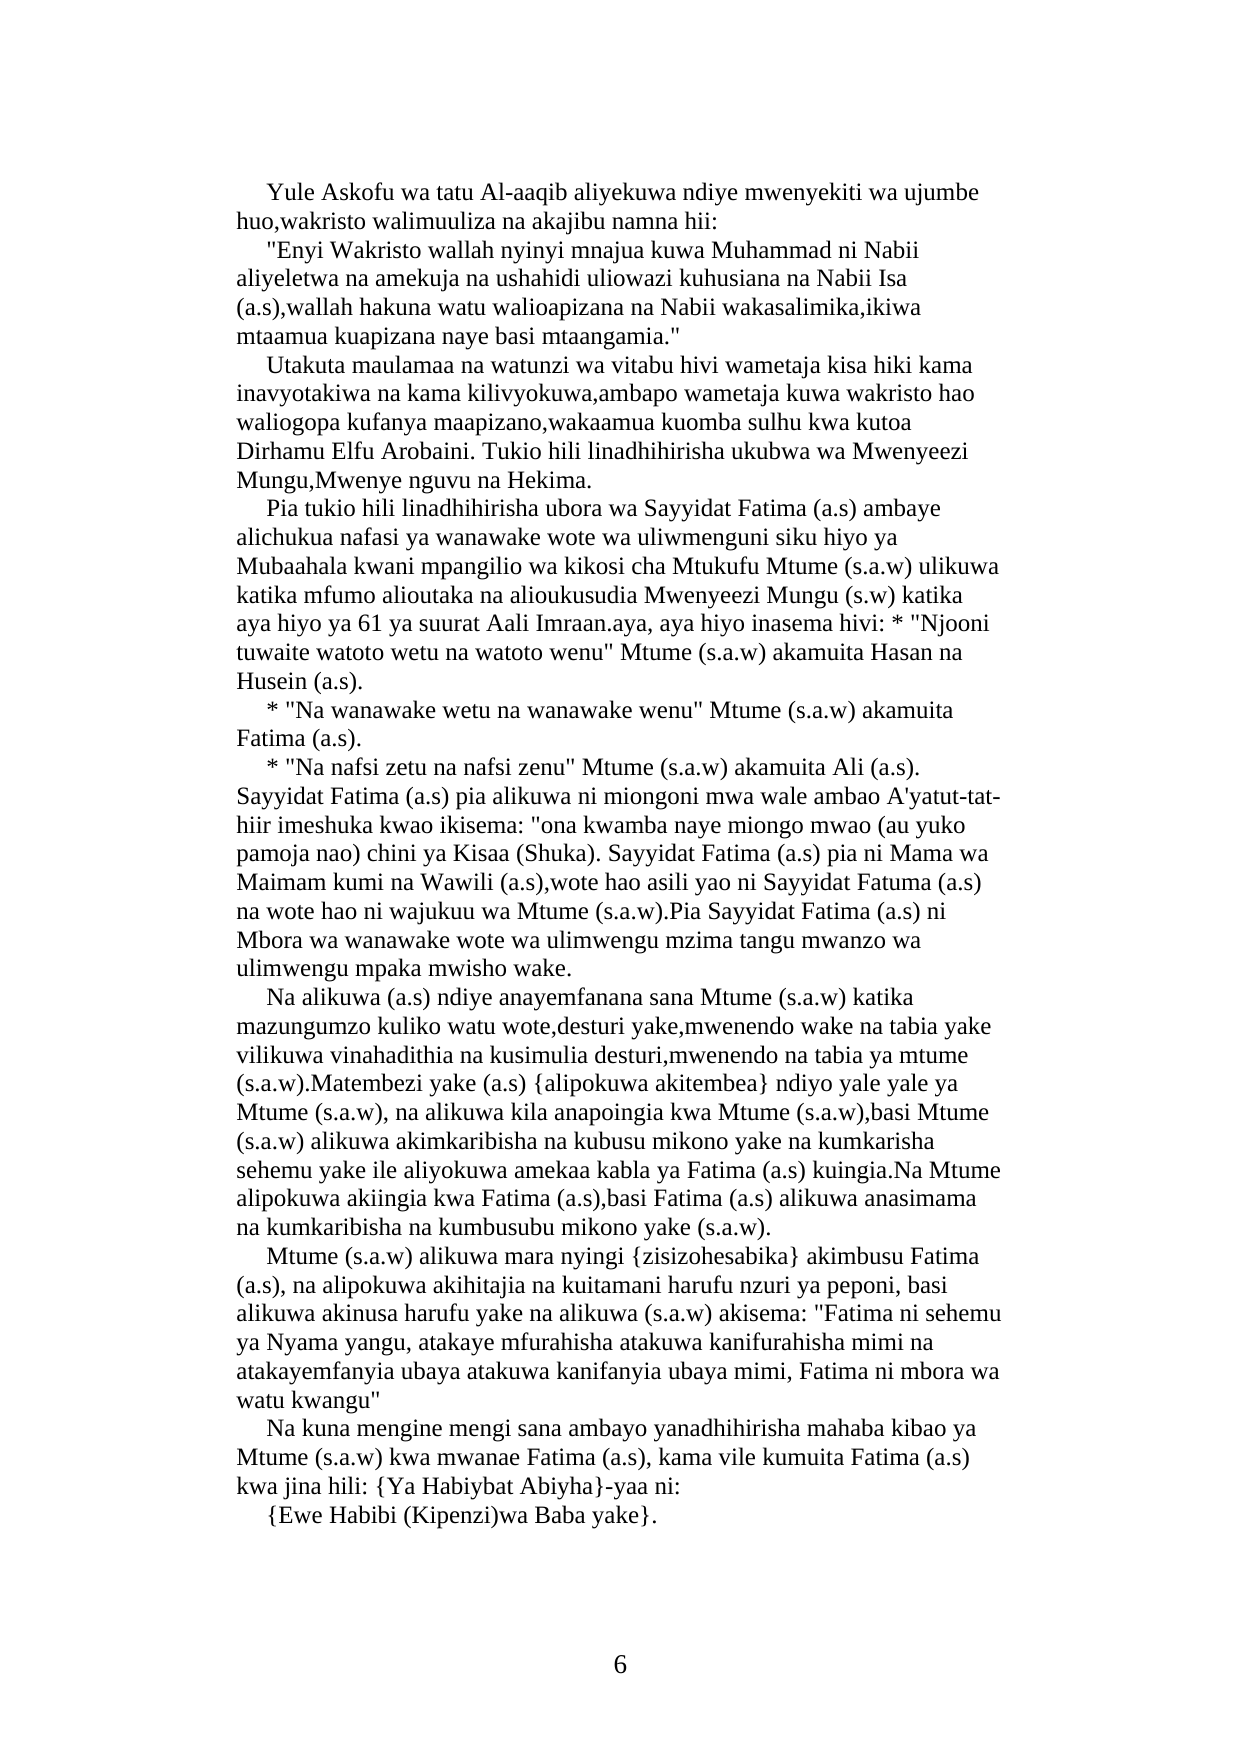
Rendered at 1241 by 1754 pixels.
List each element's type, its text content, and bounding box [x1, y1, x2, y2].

text "Enyi Wakristo wallah nyinyi mnajua kuwa Muhammad ni Nabii aliyeletwa na amekuja na ushahidi uliowazi kuhusiana na Nabii Isa (a.s),wallah hakuna watu walioapizana na Nabii wakasalimika,ikiwa mtaamua kuapizana naye basi mtaangamia." [236, 235, 1004, 350]
text Na kuna mengine mengi sana ambayo yanadhihirisha mahaba kibao ya Mtume (s.a.w) kwa mwanae Fatima (a.s), kama vile kumuita Fatima (a.s) kwa jina hili: {Ya Habiybat Abiyha}-yaa ni: [236, 1413, 1004, 1500]
text Sayyidat Fatima (a.s) pia alikuwa ni miongoni mwa wale ambao A'yatut-tat-hiir imeshuka kwao ikisema: "ona kwamba naye miongo mwao (au yuko pamoja nao) chini ya Kisaa (Shuka). Sayyidat Fatima (a.s) pia ni Mama wa Maimam kumi na Wawili (a.s),wote hao asili yao ni Sayyidat Fatuma (a.s) na wote hao ni wajukuu wa Mtume (s.a.w).Pia Sayyidat Fatima (a.s) ni Mbora wa wanawake wote wa ulimwengu mzima tangu mwanzo wa ulimwengu mpaka mwisho wake. [236, 781, 1004, 982]
text Pia tukio hili linadhihirisha ubora wa Sayyidat Fatima (a.s) ambaye alichukua nafasi ya wanawake wote wa uliwmenguni siku hiyo ya Mubaahala kwani mpangilio wa kikosi cha Mtukufu Mtume (s.a.w) ulikuwa katika mfumo alioutaka na alioukusudia Mwenyeezi Mungu (s.w) katika aya hiyo ya 61 ya suurat Aali Imraan.aya, aya hiyo inasema hivi: * "Njooni tuwaite watoto wetu na watoto wenu" Mtume (s.a.w) akamuita Hasan na Husein (a.s). [236, 493, 1004, 695]
text * "Na wanawake wetu na wanawake wenu" Mtume (s.a.w) akamuita Fatima (a.s). [236, 695, 1004, 752]
text Yule Askofu wa tatu Al-aaqib aliyekuwa ndiye mwenyekiti wa ujumbe huo,wakristo walimuuliza na akajibu namna hii: [236, 177, 1004, 235]
text Utakuta maulamaa na watunzi wa vitabu hivi wametaja kisa hiki kama inavyotakiwa na kama kilivyokuwa,ambapo wametaja kuwa wakristo hao waliogopa kufanya maapizano,wakaamua kuomba sulhu kwa kutoa Dirhamu Elfu Arobaini. Tukio hili linadhihirisha ukubwa wa Mwenyeezi Mungu,Mwenye nguvu na Hekima. [236, 350, 1004, 493]
text Mtume (s.a.w) alikuwa mara nyingi {zisizohesabika} akimbusu Fatima (a.s), na alipokuwa akihitajia na kuitamani harufu nzuri ya peponi, basi alikuwa akinusa harufu yake na alikuwa (s.a.w) akisema: "Fatima ni sehemu ya Nyama yangu, atakaye mfurahisha atakuwa kanifurahisha mimi na atakayemfanyia ubaya atakuwa kanifanyia ubaya mimi, Fatima ni mbora wa watu kwangu" [236, 1241, 1004, 1413]
text * "Na nafsi zetu na nafsi zenu" Mtume (s.a.w) akamuita Ali (a.s). [236, 752, 1004, 781]
text {Ewe Habibi (Kipenzi)wa Baba yake}. [236, 1500, 1004, 1528]
text Na alikuwa (a.s) ndiye anayemfanana sana Mtume (s.a.w) katika mazungumzo kuliko watu wote,desturi yake,mwenendo wake na tabia yake vilikuwa vinahadithia na kusimulia desturi,mwenendo na tabia ya mtume (s.a.w).Matembezi yake (a.s) {alipokuwa akitembea} ndiyo yale yale ya Mtume (s.a.w), na alikuwa kila anapoingia kwa Mtume (s.a.w),basi Mtume (s.a.w) alikuwa akimkaribisha na kubusu mikono yake na kumkarisha sehemu yake ile aliyokuwa amekaa kabla ya Fatima (a.s) kuingia.Na Mtume alipokuwa akiingia kwa Fatima (a.s),basi Fatima (a.s) alikuwa anasimama na kumkaribisha na kumbusubu mikono yake (s.a.w). [236, 982, 1004, 1241]
